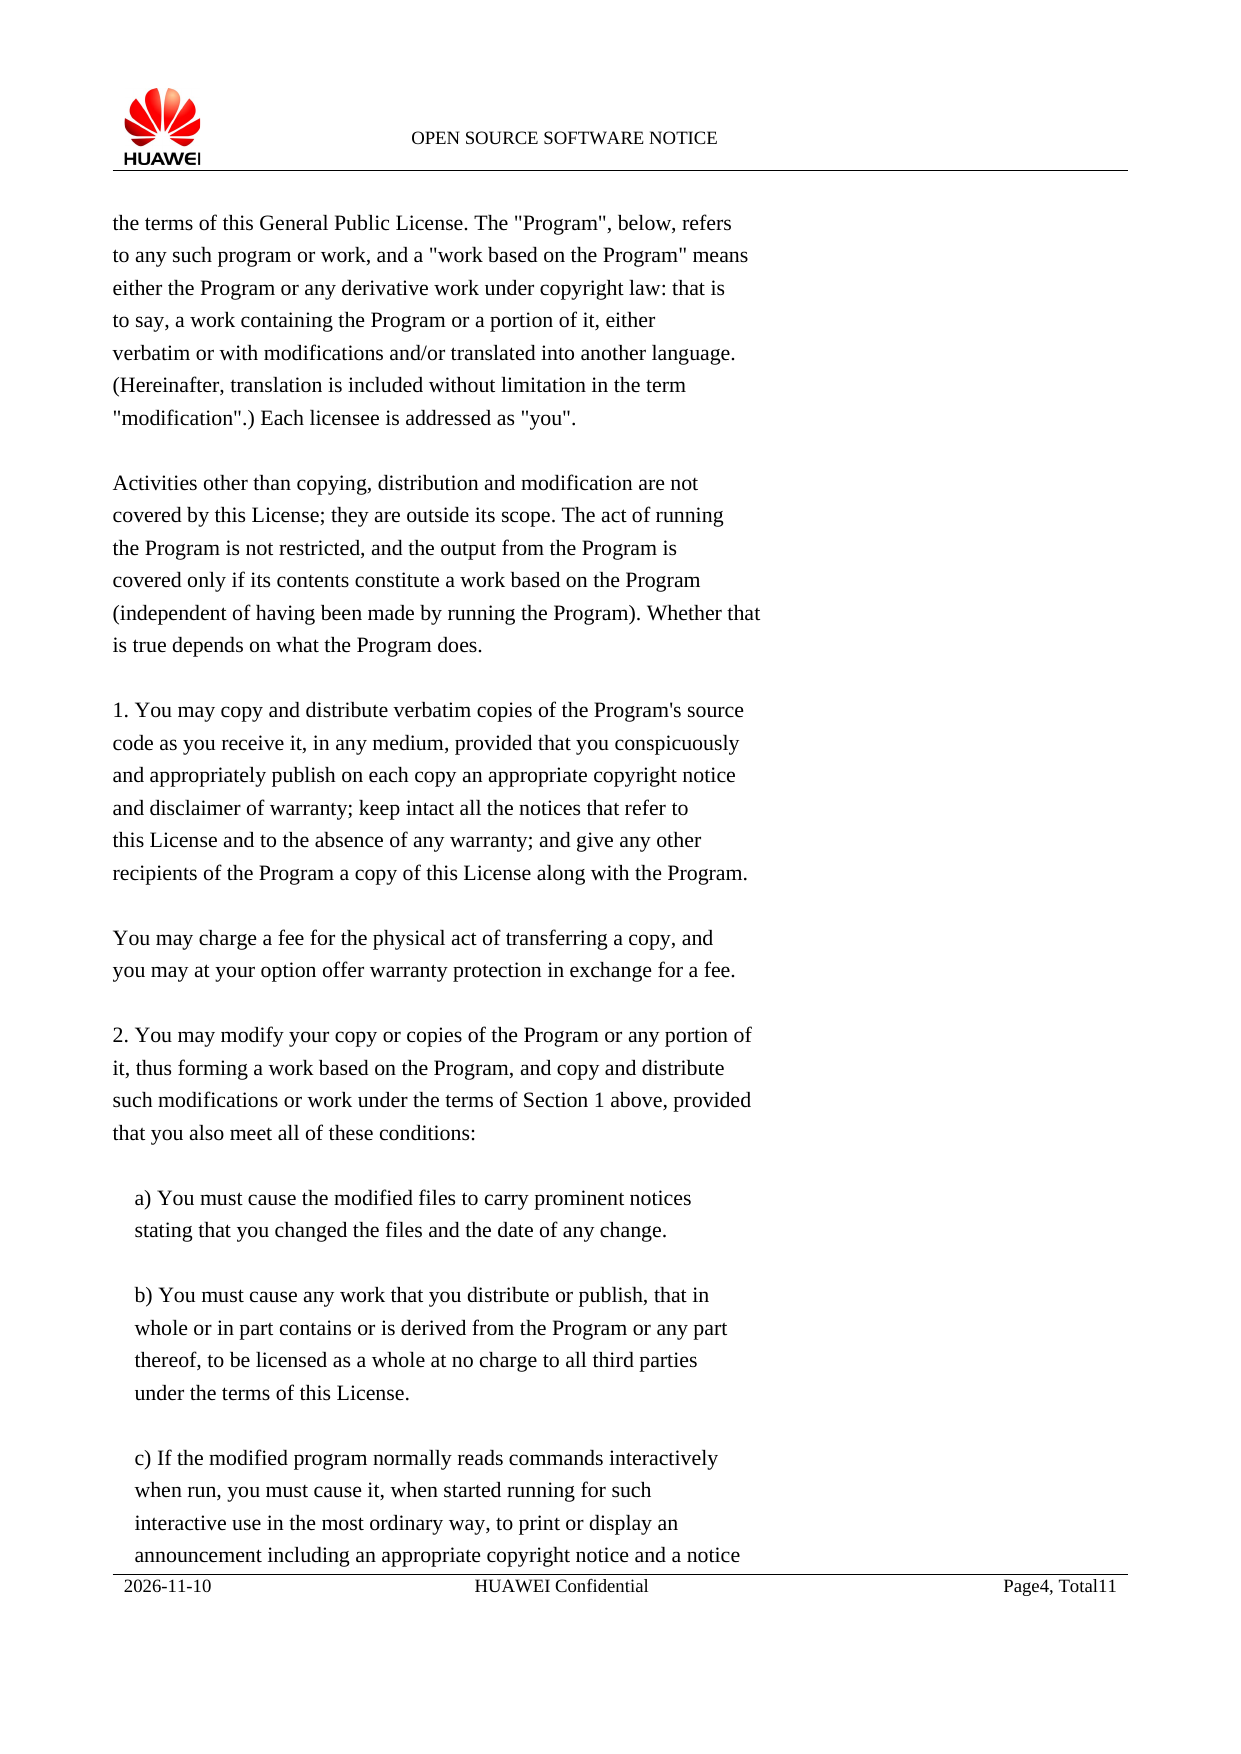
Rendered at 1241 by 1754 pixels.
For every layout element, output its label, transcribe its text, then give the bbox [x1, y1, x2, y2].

picture [124, 88, 201, 165]
